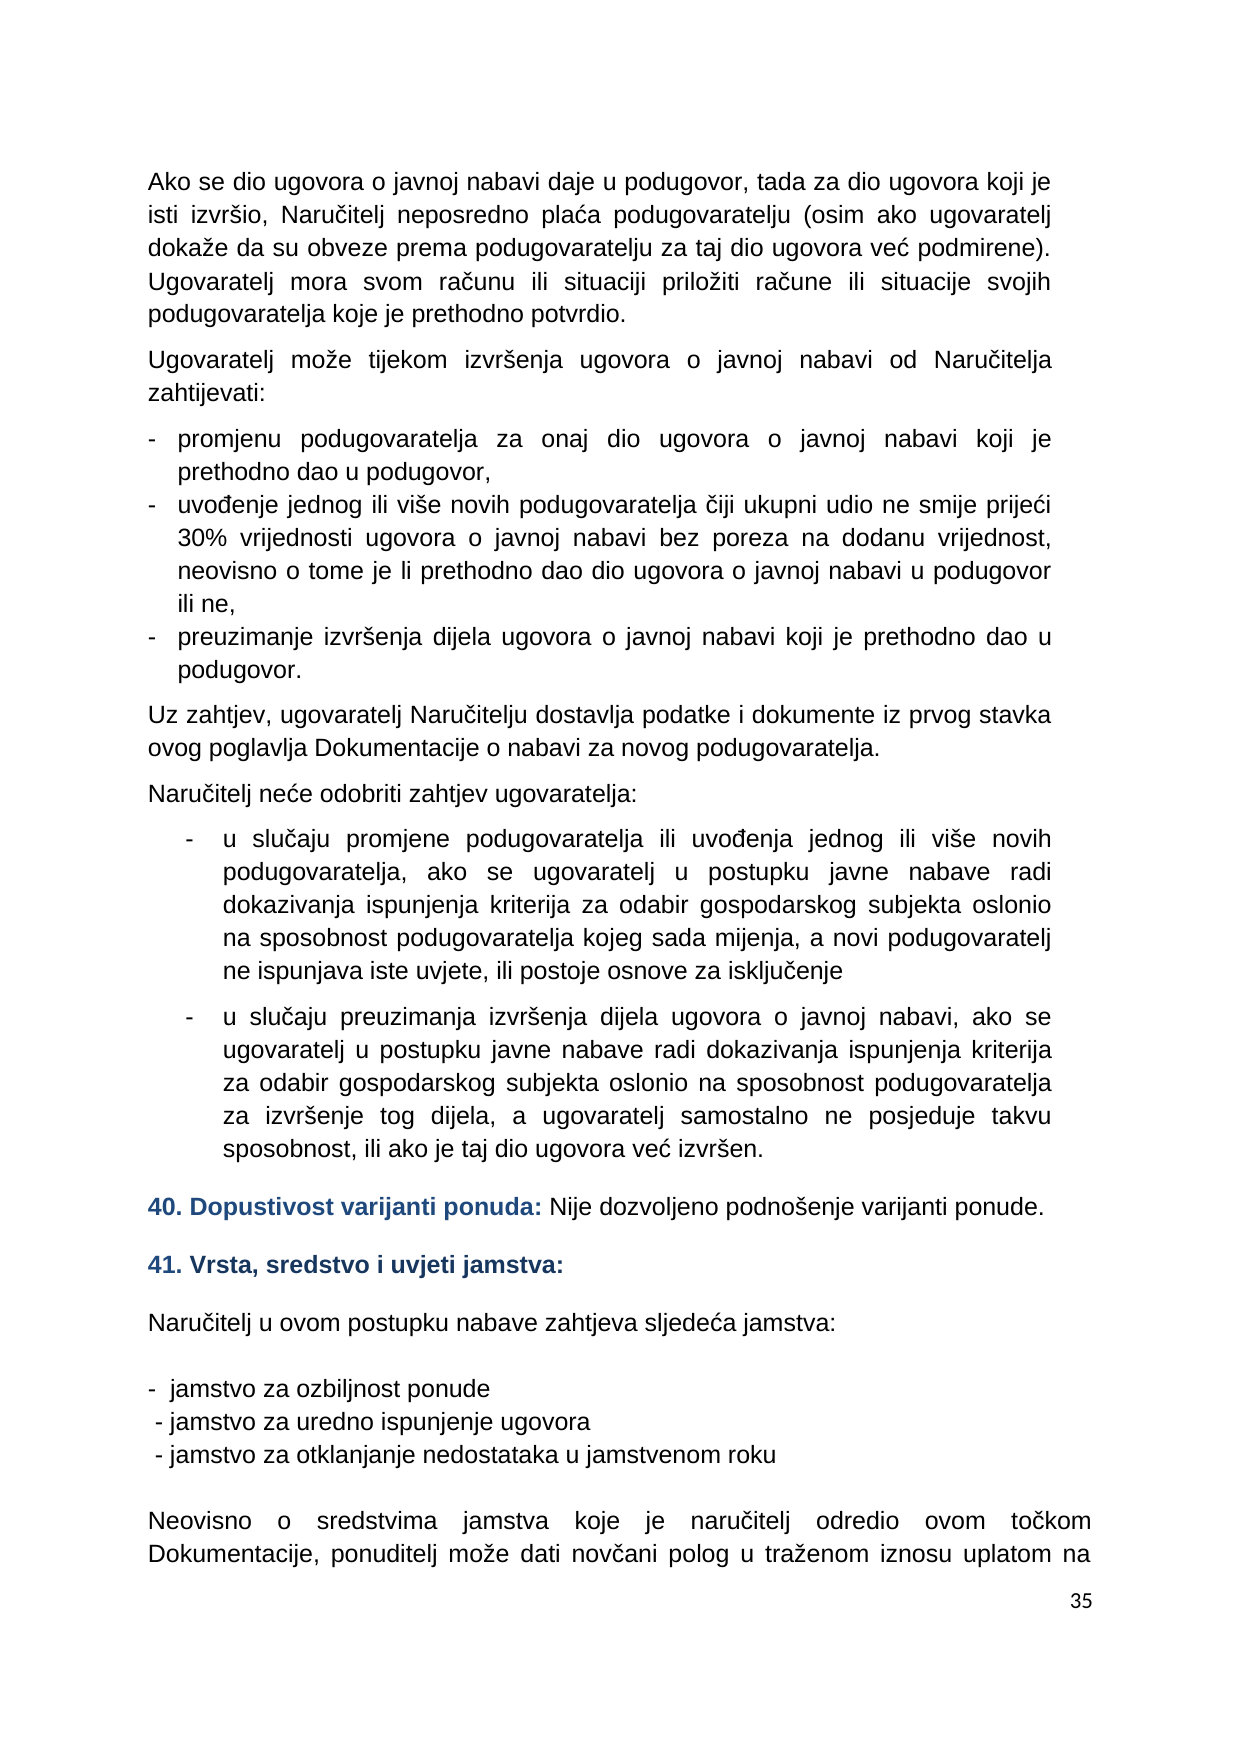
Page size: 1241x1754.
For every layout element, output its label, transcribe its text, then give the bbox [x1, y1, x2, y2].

list u slučaju preuzimanja izvršenja dijela ugovora o javnoj nabavi, ako se ugovaratelj u postupku javne nabave radi dokazivanja ispunjenja kriterija za odabir gospodarskog subjekta oslonio na sposobnost podugovaratelja za izvršenje tog dijela, a ugovaratelj samostalno ne posjeduje takvu sposobnost, ili ako je taj dio ugovora već izvršen. [185, 1002, 1053, 1163]
text Naručitelj u ovom postupku nabave zahtjeva sljedeća jamstva: [148, 1308, 1093, 1337]
text 41. Vrsta, sredstvo i uvjeti jamstva: [148, 1250, 1093, 1279]
text - jamstvo za uredno ispunjenje ugovora [148, 1407, 1093, 1436]
text Naručitelj neće odobriti zahtjev ugovaratelja: [148, 779, 1053, 807]
text - jamstvo za ozbiljnost ponude [148, 1374, 1093, 1403]
list u slučaju promjene podugovaratelja ili uvođenja jednog ili više novih podugovaratelja, ako se ugovaratelj u postupku javne nabave radi dokazivanja ispunjenja kriterija za odabir gospodarskog subjekta oslonio na sposobnost podugovaratelja kojeg sada mijenja, a novi podugovaratelj ne ispunjava iste uvjete, ili postoje osnove za isključenje [185, 824, 1053, 985]
text - jamstvo za otklanjanje nedostataka u jamstvenom roku [148, 1440, 1093, 1469]
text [148, 1506, 1093, 1568]
text 40. Dopustivost varijanti ponuda: Nije dozvoljeno podnošenje varijanti ponude. [148, 1192, 1093, 1221]
text Ugovaratelj može tijekom izvršenja ugovora o javnoj nabavi od Naručitelja zahtijevati: [148, 345, 1053, 407]
text Uz zahtjev, ugovaratelj Naručitelju dostavlja podatke i dokumente iz prvog stavka ovog poglavlja Dokumentacije o nabavi za novog podugovaratelja. [148, 700, 1053, 762]
text - promjenu podugovaratelja za onaj dio ugovora o javnoj nabavi koji je prethodno dao u podugovor, [148, 423, 1053, 485]
text - preuzimanje izvršenja dijela ugovora o javnoj nabavi koji je prethodno dao u podugovor. [148, 622, 1053, 683]
text - uvođenje jednog ili više novih podugovaratelja čiji ukupni udio ne smije prijeći 30% vrijednosti ugovora o javnoj nabavi bez poreza na dodanu vrijednost, neovisno o tome je li prethodno dao dio ugovora o javnoj nabavi u podugovor ili ne, [148, 489, 1053, 617]
text Ako se dio ugovora o javnoj nabavi daje u podugovor, tada za dio ugovora koji je isti izvršio, Naručitelj neposredno plaća podugovaratelju (osim ako ugovaratelj dokaže da su obveze prema podugovaratelju za taj dio ugovora već podmirene). Ugovaratelj mora svom računu ili situaciji priložiti račune ili situacije svojih podugovaratelja koje je prethodno potvrdio. [148, 167, 1053, 328]
